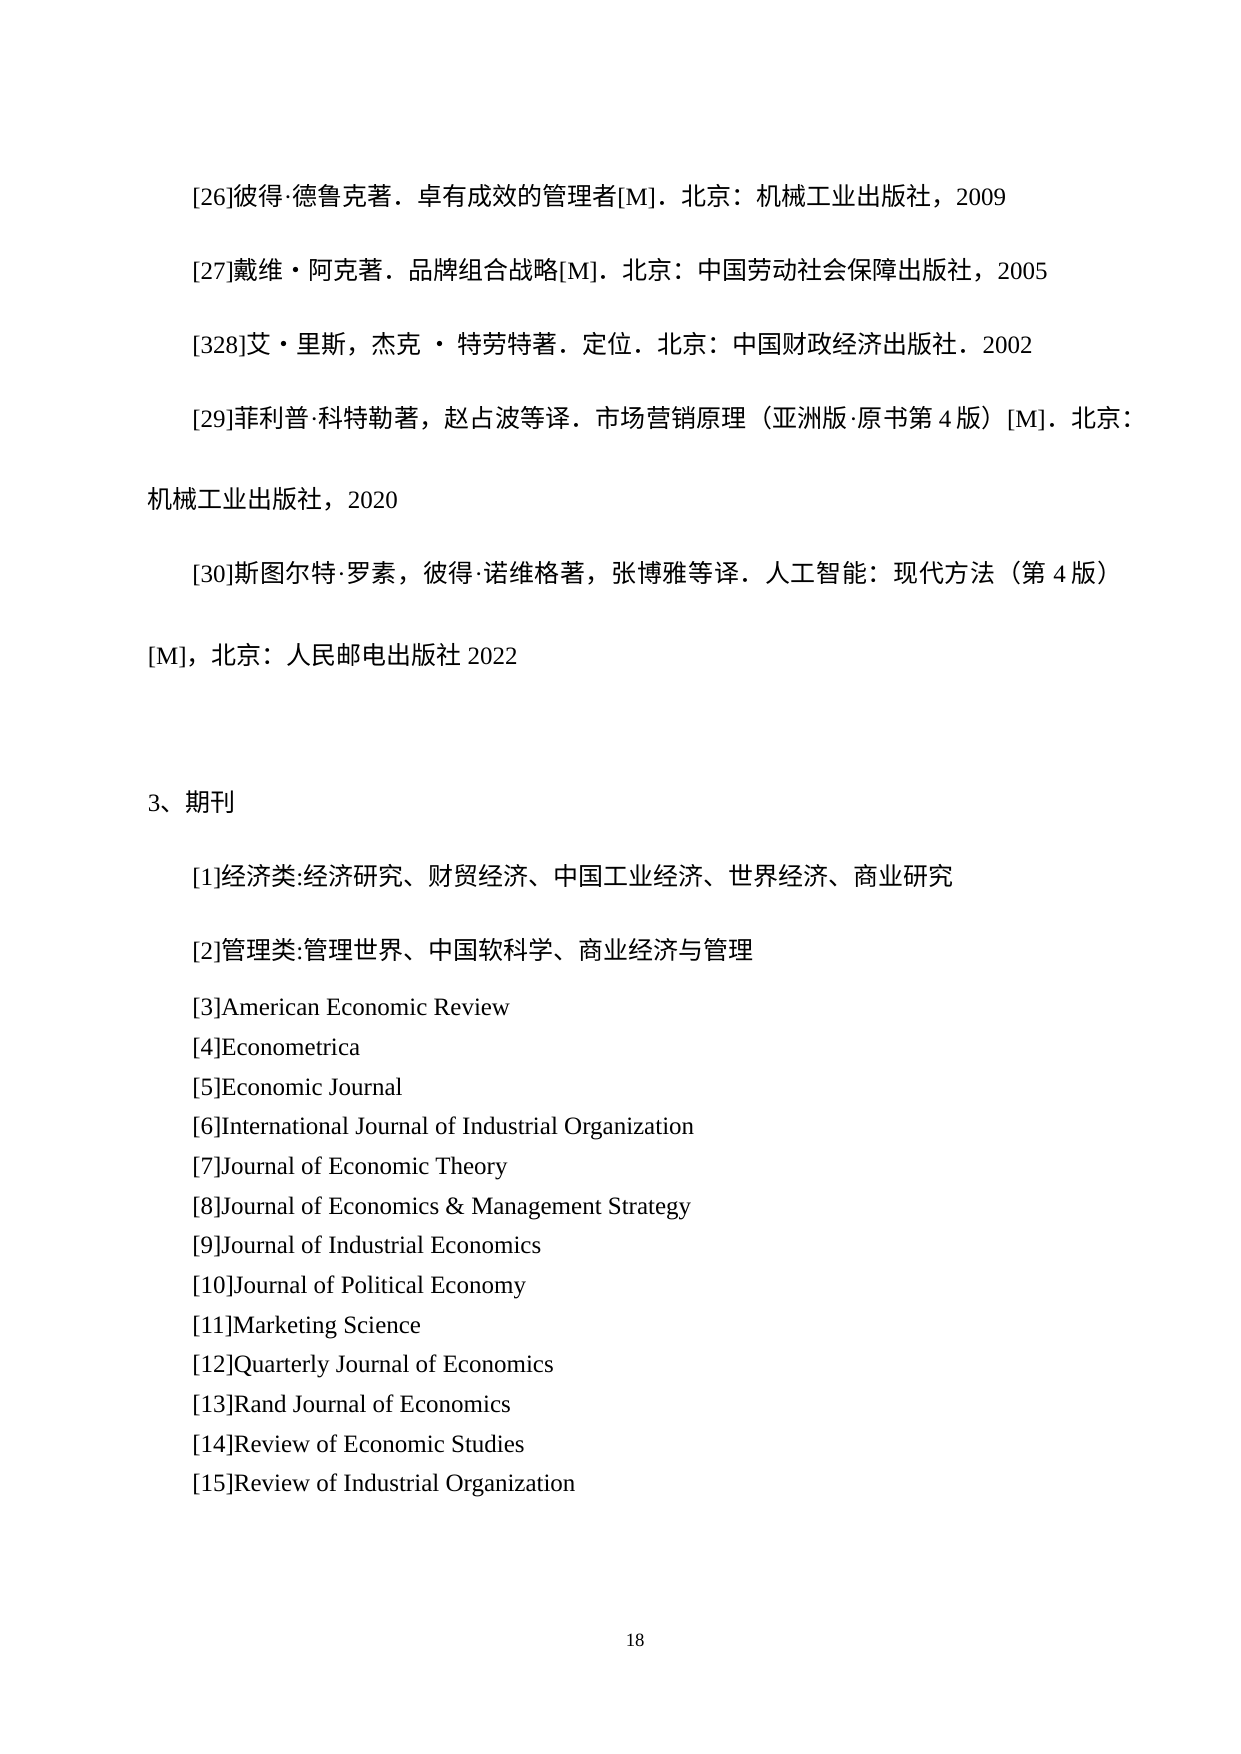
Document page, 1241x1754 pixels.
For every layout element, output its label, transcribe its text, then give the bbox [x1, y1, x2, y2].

text [5]Economic Journal [148, 1070, 1122, 1102]
text [27]戴维•阿克著．品牌组合战略[M]．北京：中国劳动社会保障出版社，2005 [148, 236, 1122, 301]
text [11]Marketing Science [148, 1308, 1122, 1340]
text [9]Journal of Industrial Economics [148, 1228, 1122, 1261]
text [13]Rand Journal of Economics [148, 1387, 1122, 1420]
text [6]International Journal of Industrial Organization [148, 1109, 1122, 1142]
text [3]American Economic Review [148, 990, 1122, 1023]
text [328]艾•里斯，杰克 • 特劳特著．定位．北京：中国财政经济出版社．2002 [148, 310, 1122, 375]
text [26]彼得·德鲁克著．卓有成效的管理者[M]．北京：机械工业出版社，2009 [148, 162, 1122, 227]
text [10]Journal of Political Economy [148, 1268, 1122, 1301]
text [12]Quarterly Journal of Economics [148, 1348, 1122, 1380]
text 3、期刊 [148, 768, 1122, 833]
text [8]Journal of Economics & Management Strategy [148, 1189, 1122, 1221]
text [1]经济类:经济研究、财贸经济、中国工业经济、世界经济、商业研究 [148, 842, 1122, 907]
text [29]菲利普·科特勒著，赵占波等译．市场营销原理（亚洲版·原书第4版）[M]．北京：机械工业出版社，2020 [148, 384, 1122, 530]
text [2]管理类:管理世界、中国软科学、商业经济与管理 [148, 916, 1122, 981]
text [14]Review of Economic Studies [148, 1427, 1122, 1459]
text [4]Econometrica [148, 1030, 1122, 1063]
text [15]Review of Industrial Organization [148, 1467, 1122, 1499]
text [7]Journal of Economic Theory [148, 1149, 1122, 1182]
text [30]斯图尔特·罗素，彼得·诺维格著，张博雅等译．人工智能：现代方法（第4版）[M]，北京：人民邮电出版社 2022 [148, 539, 1122, 686]
